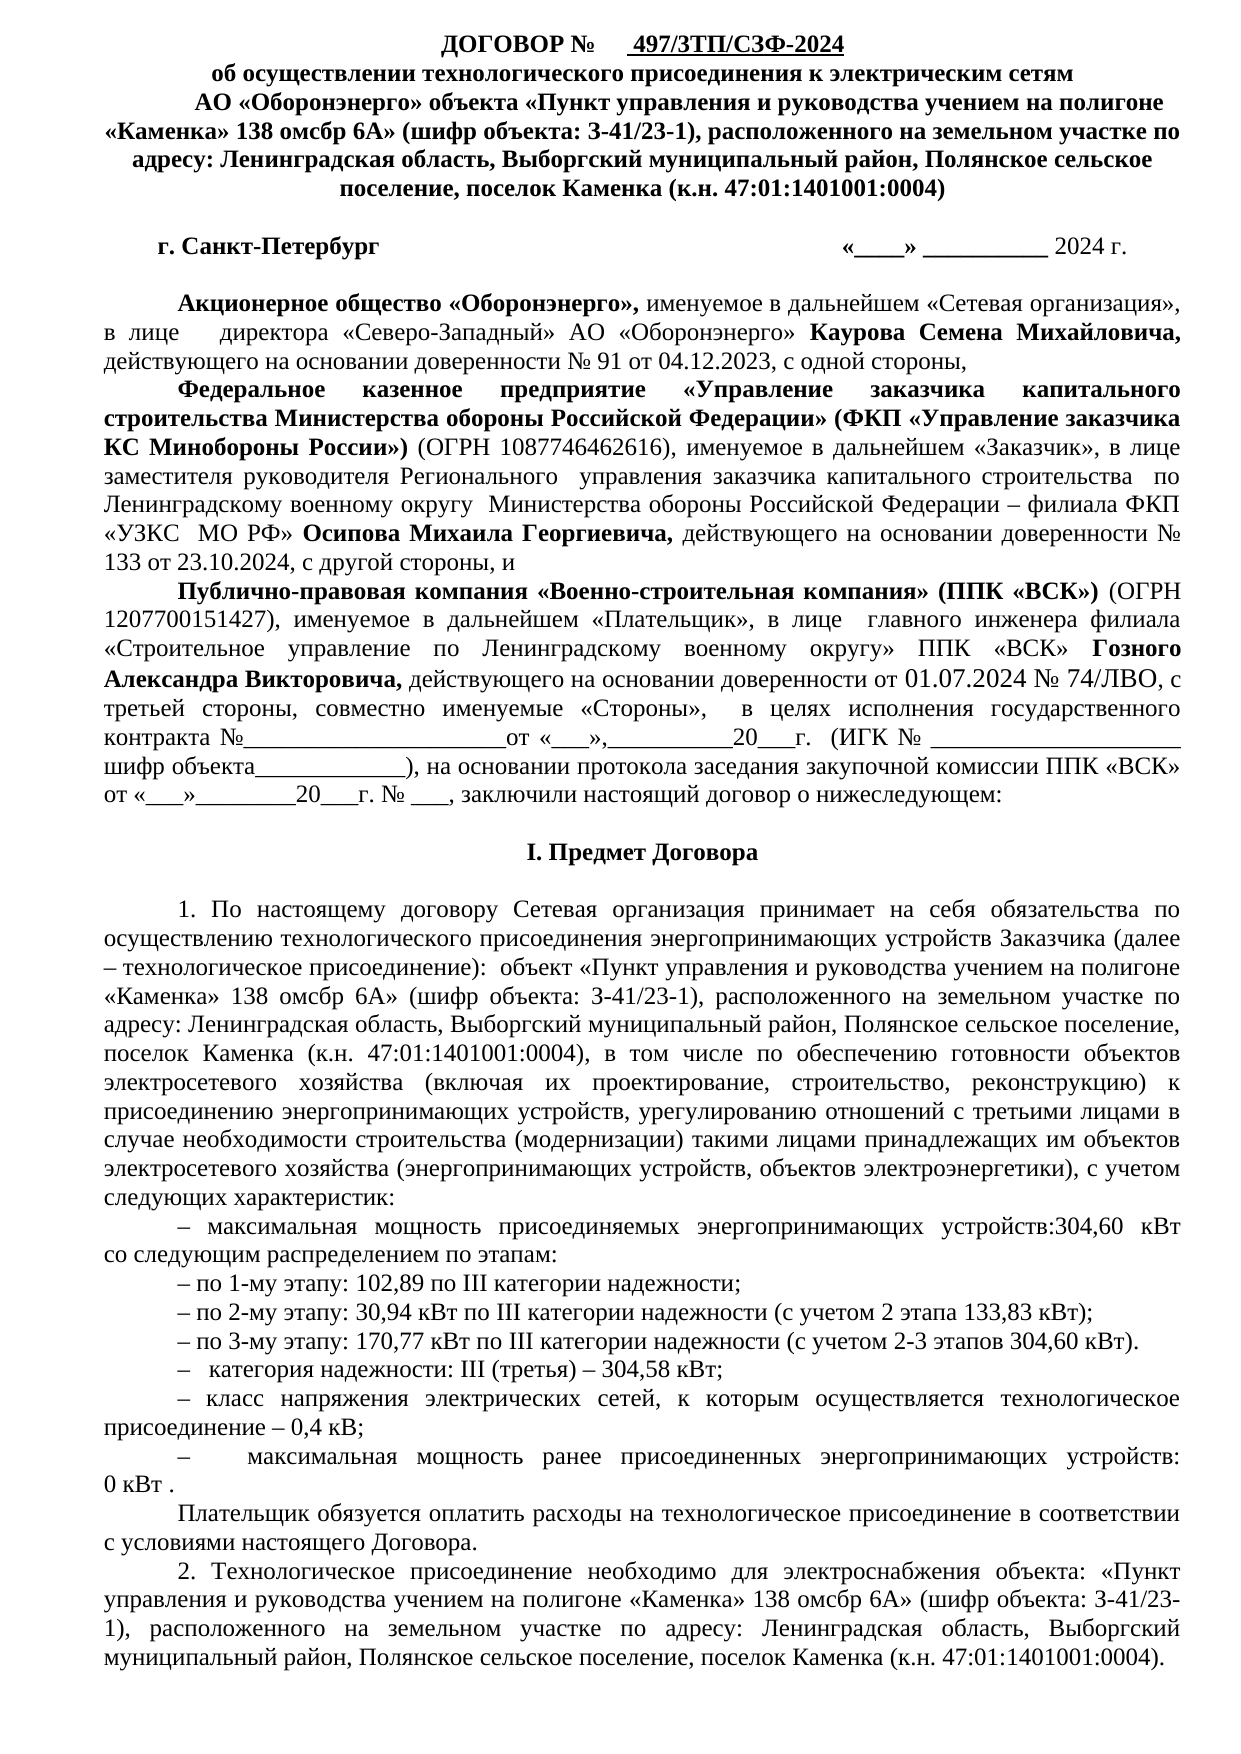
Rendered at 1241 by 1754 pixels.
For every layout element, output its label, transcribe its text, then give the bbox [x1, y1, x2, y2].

text Публично-правовая компания «Военно-строительная компания» (ППК «ВСК») (ОГРН 1207700151427), именуемое в дальнейшем «Плательщик», в лице главного инженера филиала «Строительное управление по Ленинградскому военному округу» ППК «ВСК» Гозного Александра Викторовича, действующего на основании доверенности от 01.07.2024 № 74/ЛВО, с третьей стороны, совместно именуемые «Стороны», в целях исполнения государственного контракта №_____________________от «___»,__________20___г. (ИГК № ____________________ шифр объекта____________), на основании протокола заседания закупочной комиссии ППК «ВСК» от «___»________20___г. № ___, заключили настоящий договор о нижеследующем: [103, 576, 1181, 808]
text г. Санкт-Петербург «____» __________ 2024 г. [103, 231, 1181, 259]
text АО «Оборонэнерго» объекта «Пункт управления и руководства учением на полигоне «Каменка» 138 омсбр 6А» (шифр объекта: З-41/23-1), расположенного на земельном участке по адресу: Ленинградская область, Выборгский муниципальный район, Полянское сельское поселение, поселок Каменка (к.н. 47:01:1401001:0004) [103, 87, 1181, 202]
text – максимальная мощность присоединяемых энергопринимающих устройств:304,60 кВт со следующим распределением по этапам: [103, 1211, 1181, 1268]
text – по 3-му этапу: 170,77 кВт по III категории надежности (с учетом 2-3 этапов 304,60 кВт). [103, 1326, 1181, 1354]
text – по 1-му этапу: 102,89 по III категории надежности; [103, 1268, 1181, 1297]
text – класс напряжения электрических сетей, к которым осуществляется технологическое присоединение – 0,4 кВ; [103, 1383, 1181, 1441]
text ДОГОВОР № 497/3ТП/СЗФ-2024 об осуществлении технологического присоединения к электрическим сетям [103, 29, 1181, 87]
text – категория надежности: III (третья) – 304,58 кВт; [103, 1354, 1181, 1383]
text 1. По настоящему договору Сетевая организация принимает на себя обязательства по осуществлению технологического присоединения энергопринимающих устройств Заказчика (далее – технологическое присоединение): объект «Пункт управления и руководства учением на полигоне «Каменка» 138 омсбр 6А» (шифр объекта: З-41/23-1), расположенного на земельном участке по адресу: Ленинградская область, Выборгский муниципальный район, Полянское сельское поселение, поселок Каменка (к.н. 47:01:1401001:0004), в том числе по обеспечению готовности объектов электросетевого хозяйства (включая их проектирование, строительство, реконструкцию) к присоединению энергопринимающих устройств, урегулированию отношений с третьими лицами в случае необходимости строительства (модернизации) такими лицами принадлежащих им объектов электросетевого хозяйства (энергопринимающих устройств, объектов электроэнергетики), с учетом следующих характеристик: [103, 894, 1181, 1211]
text – по 2-му этапу: 30,94 кВт по III категории надежности (с учетом 2 этапа 133,83 кВт); [103, 1297, 1181, 1326]
text Федеральное казенное предприятие «Управление заказчика капитального строительства Министерства обороны Российской Федерации» (ФКП «Управление заказчика КС Минобороны России») (ОГРН 1087746462616), именуемое в дальнейшем «Заказчик», в лице заместителя руководителя Регионального управления заказчика капитального строительства по Ленинградскому военному округу Министерства обороны Российской Федерации – филиала ФКП «УЗКС МО РФ» Осипова Михаила Георгиевича, действующего на основании доверенности № 133 от 23.10.2024, с другой стороны, и [103, 374, 1181, 576]
text I. Предмет Договора [103, 837, 1181, 866]
text Акционерное общество «Оборонэнерго», именуемое в дальнейшем «Сетевая организация», в лице директора «Северо-Западный» АО «Оборонэнерго» Каурова Семена Михайловича, действующего на основании доверенности № 91 от 04.12.2023, с одной стороны, [103, 288, 1181, 374]
text Плательщик обязуется оплатить расходы на технологическое присоединение в соответствии с условиями настоящего Договора. [103, 1498, 1181, 1556]
text – максимальная мощность ранее присоединенных энергопринимающих устройств: 0 кВт . [103, 1441, 1181, 1498]
text 2. Технологическое присоединение необходимо для электроснабжения объекта: «Пункт управления и руководства учением на полигоне «Каменка» 138 омсбр 6А» (шифр объекта: З-41/23-1), расположенного на земельном участке по адресу: Ленинградская область, Выборгский муниципальный район, Полянское сельское поселение, поселок Каменка (к.н. 47:01:1401001:0004). [103, 1556, 1181, 1671]
